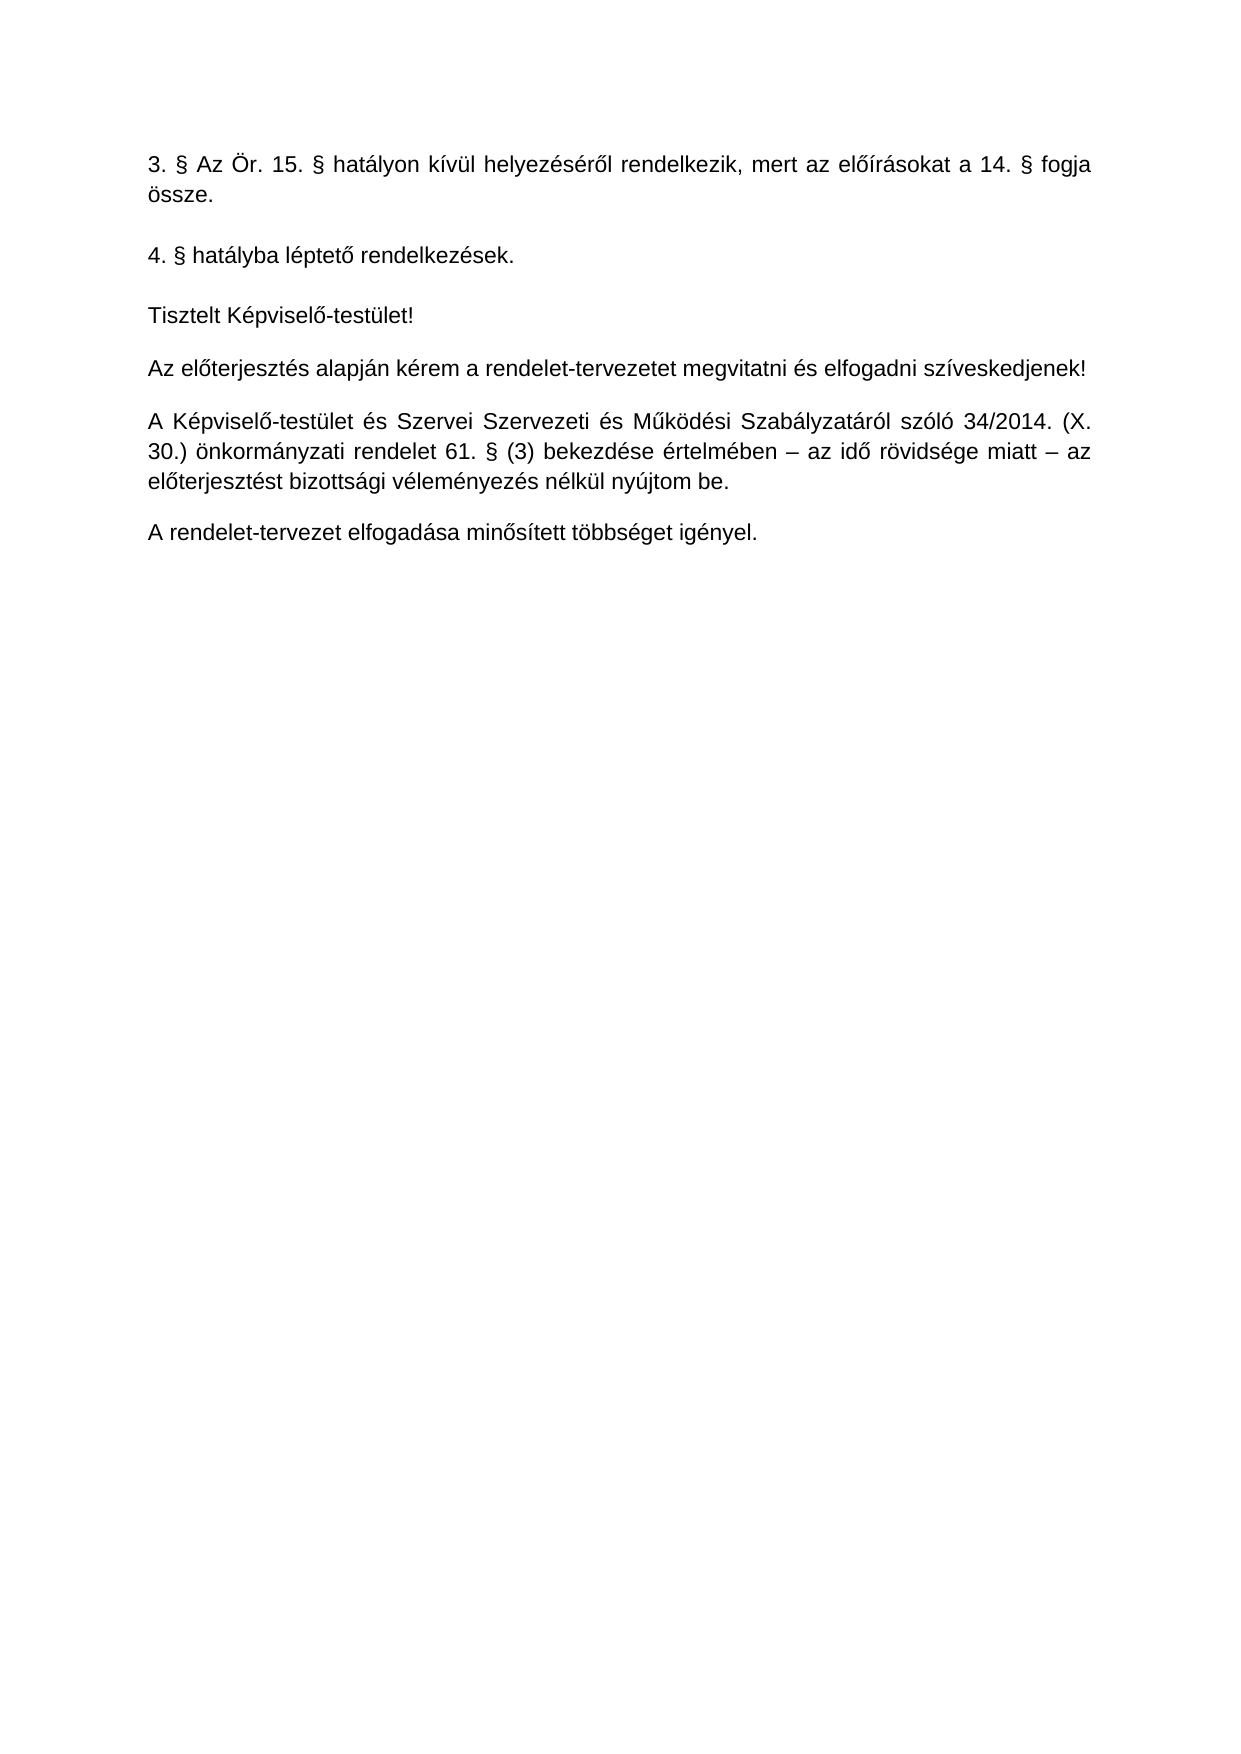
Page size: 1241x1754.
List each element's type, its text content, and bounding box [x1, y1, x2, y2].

text Az előterjesztés alapján kérem a rendelet-tervezetet megvitatni és elfogadni szíveskedjenek! [148, 355, 1093, 381]
text Tisztelt Képviselő-testület! [148, 302, 1093, 329]
text 4. § hatályba léptető rendelkezések. [148, 242, 1093, 268]
text A rendelet-tervezet elfogadása minősített többséget igényel. [148, 519, 1093, 546]
text A Képviselő-testület és Szervei Szervezeti és Működési Szabályzatáról szóló 34/2014. (X. 30.) önkormányzati rendelet 61. § (3) bekezdése értelmében – az idő rövidsége miatt – az előterjesztést bizottsági véleményezés nélkül nyújtom be. [148, 408, 1093, 494]
text 3. § Az Ör. 15. § hatályon kívül helyezéséről rendelkezik, mert az előírásokat a 14. § fogja össze. [148, 151, 1093, 208]
